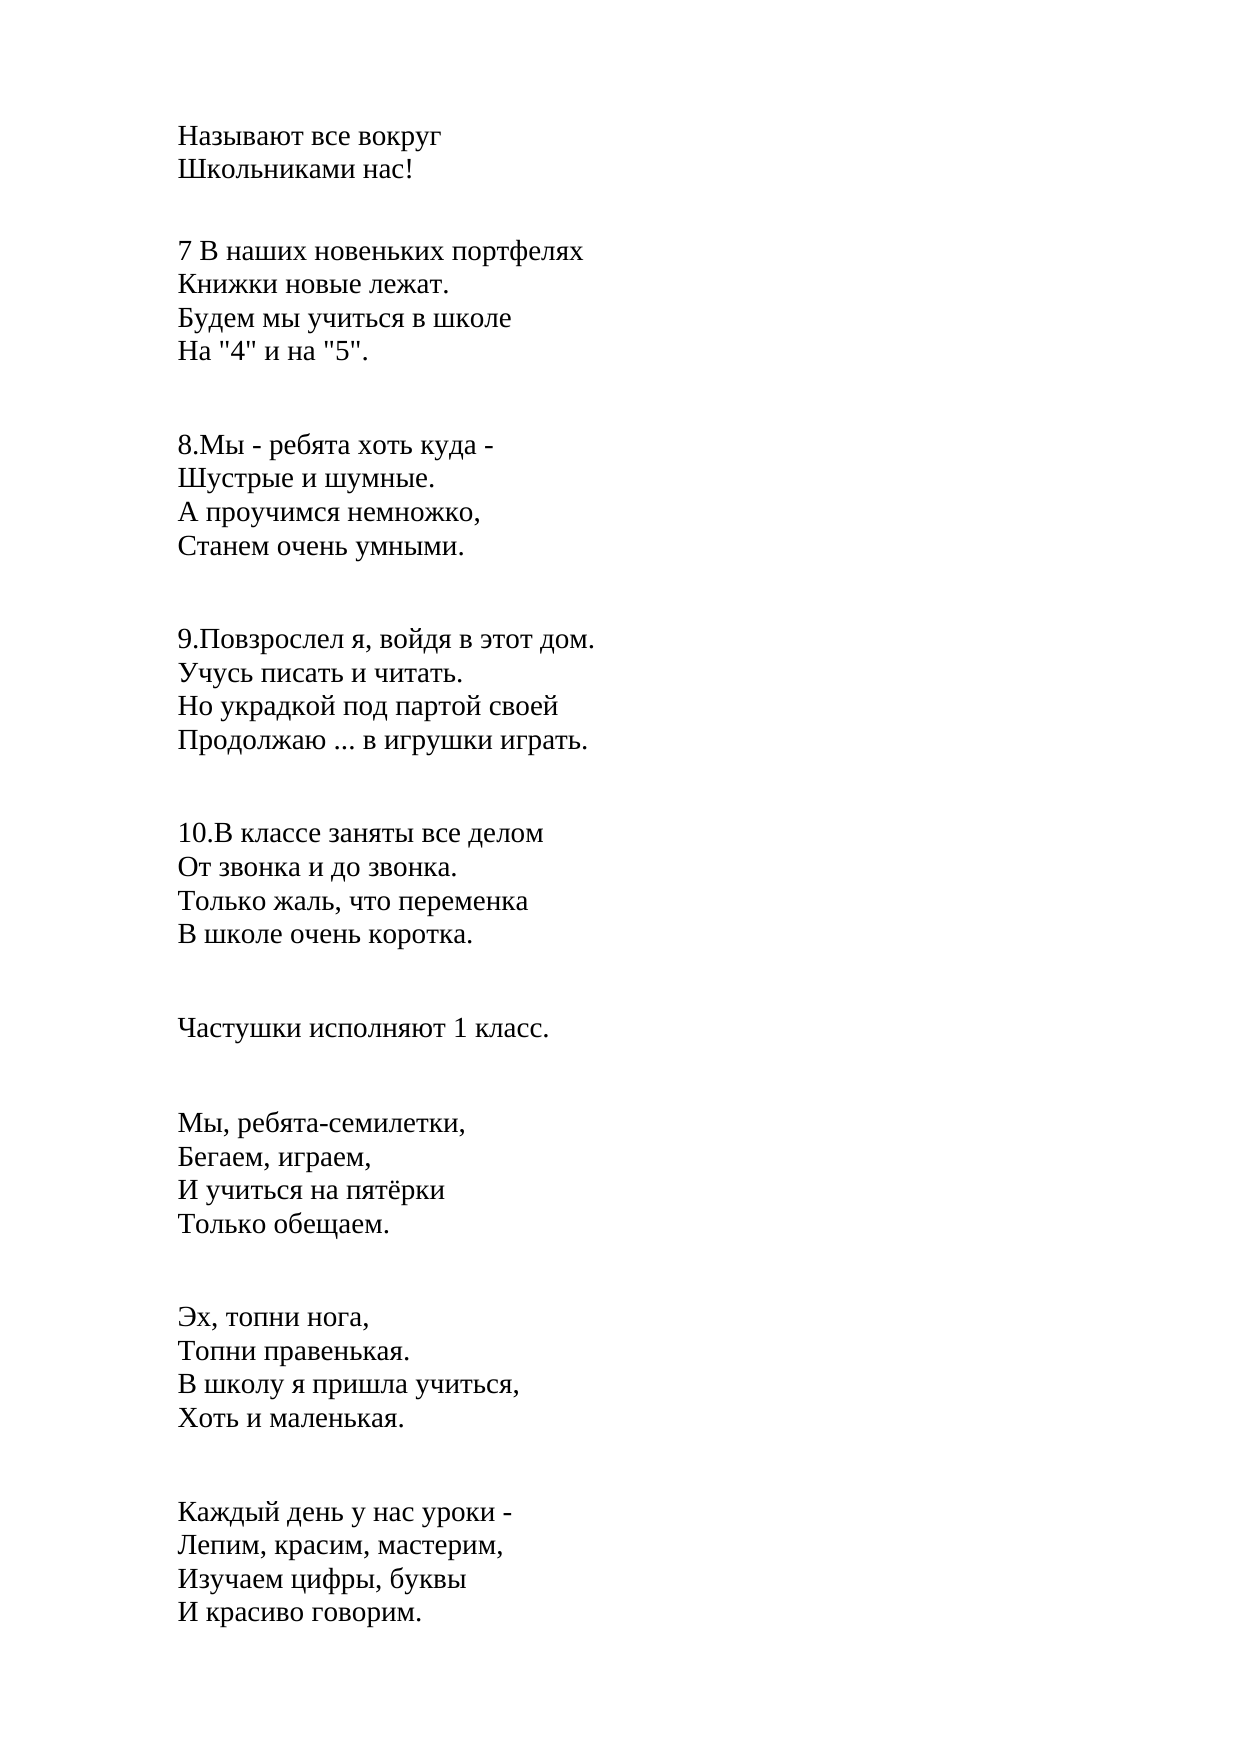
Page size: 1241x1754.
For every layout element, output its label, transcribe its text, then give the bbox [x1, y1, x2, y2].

text 8.Мы - ребята хоть куда - Шустрые и шумные. А проучимся немножко, Станем очень умными. [177, 427, 1152, 561]
text Мы, ребята-семилетки, Бегаем, играем, И учиться на пятёрки Только обещаем. [177, 1105, 1152, 1239]
text 9.Повзрослел я, войдя в этот дом. Учусь писать и читать. Но украдкой под партой своей Продолжаю ... в игрушки играть. [177, 621, 1152, 756]
text Частушки исполняют 1 класс. [177, 1010, 1152, 1043]
text Каждый день у нас уроки - Лепим, красим, мастерим, Изучаем цифры, буквы И красиво говорим. [177, 1494, 1152, 1628]
text 10.В классе заняты все делом От звонка и до звонка. Только жаль, что переменка В школе очень коротка. [177, 816, 1152, 950]
text Эх, топни нога, Топни правенькая. В школу я пришла учиться, Хоть и маленькая. [177, 1299, 1152, 1433]
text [177, 118, 1152, 185]
text 7 В наших новеньких портфелях Книжки новые лежат. Будем мы учиться в школе На "4" и на "5". [177, 233, 1152, 367]
